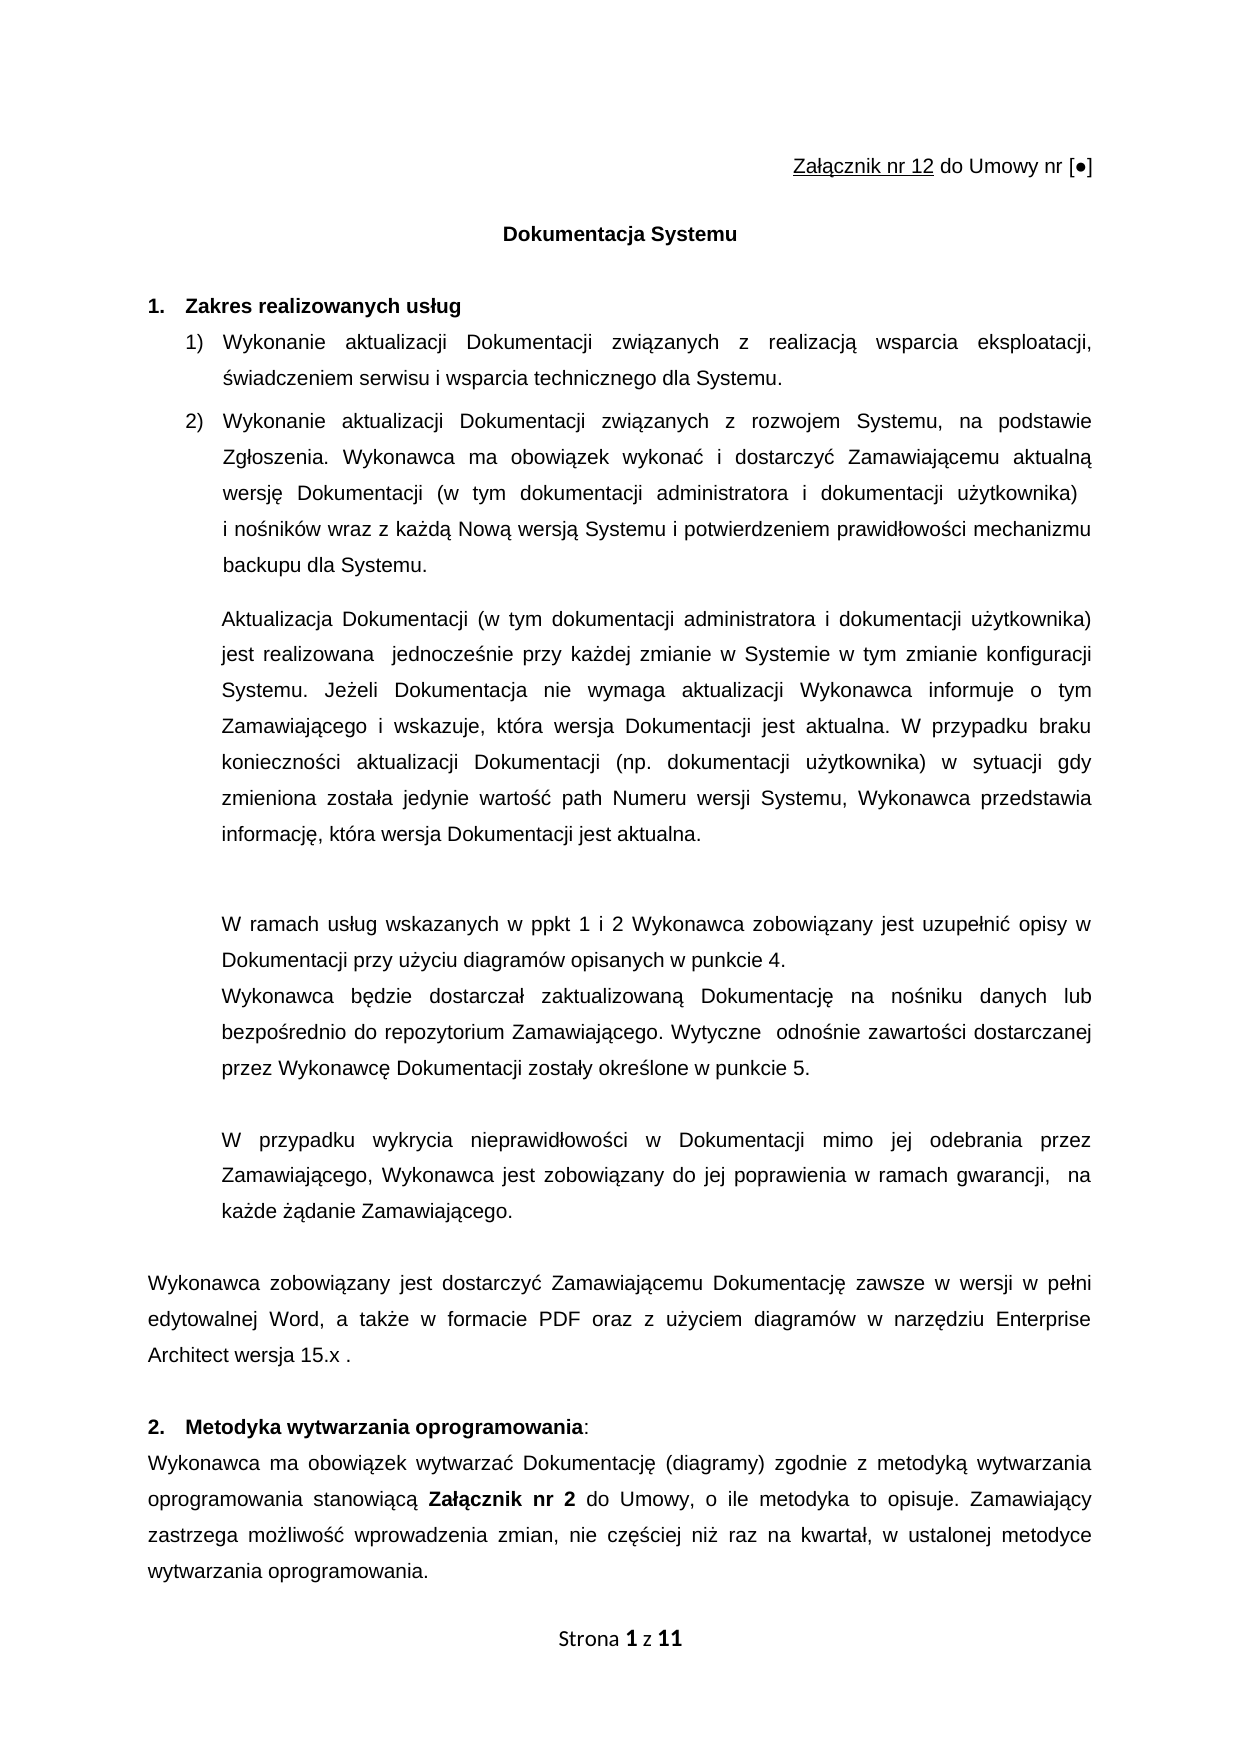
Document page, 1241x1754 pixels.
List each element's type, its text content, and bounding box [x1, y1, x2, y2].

text Wykonawca będzie dostarczał zaktualizowaną Dokumentację na nośniku danych lub bezpośrednio do repozytorium Zamawiającego. Wytyczne odnośnie zawartości dostarczanej przez Wykonawcę Dokumentacji zostały określone w punkcie 5. [221, 984, 1093, 1079]
list Wykonanie aktualizacji Dokumentacji związanych z realizacją wsparcia eksploatacji, świadczeniem serwisu i wsparcia technicznego dla Systemu. [185, 330, 1093, 389]
text Wykonawca ma obowiązek wytwarzać Dokumentację (diagramy) zgodnie z metodyką wytwarzania oprogramowania stanowiącą Załącznik nr 2 do Umowy, o ile metodyka to opisuje. Zamawiający zastrzega możliwość wprowadzenia zmian, nie częściej niż raz na kwartał, w ustalonej metodyce wytwarzania oprogramowania. [148, 1451, 1093, 1583]
text W ramach usług wskazanych w ppkt 1 i 2 Wykonawca zobowiązany jest uzupełnić opisy w Dokumentacji przy użyciu diagramów opisanych w punkcie 4. [221, 912, 1093, 972]
list Metodyka wytwarzania oprogramowania: [148, 1415, 1093, 1439]
text Załącznik nr 12 do Umowy nr [●] [148, 154, 1093, 178]
text Dokumentacja Systemu [148, 222, 1093, 246]
text W przypadku wykrycia nieprawidłowości w Dokumentacji mimo jej odebrania przez Zamawiającego, Wykonawca jest zobowiązany do jej poprawienia w ramach gwarancji, na każde żądanie Zamawiającego. [221, 1127, 1093, 1223]
list Wykonanie aktualizacji Dokumentacji związanych z rozwojem Systemu, na podstawie Zgłoszenia. Wykonawca ma obowiązek wykonać i dostarczyć Zamawiającemu aktualną wersję Dokumentacji (w tym dokumentacji administratora i dokumentacji użytkownika) i nośników wraz z każdą Nową wersją Systemu i potwierdzeniem prawidłowości mechanizmu backupu dla Systemu. [185, 409, 1093, 576]
text Wykonawca zobowiązany jest dostarczyć Zamawiającemu Dokumentację zawsze w wersji w pełni edytowalnej Word, a także w formacie PDF oraz z użyciem diagramów w narzędziu Enterprise Architect wersja 15.x . [148, 1271, 1093, 1367]
text Aktualizacja Dokumentacji (w tym dokumentacji administratora i dokumentacji użytkownika) jest realizowana jednocześnie przy każdej zmianie w Systemie w tym zmianie konfiguracji Systemu. Jeżeli Dokumentacja nie wymaga aktualizacji Wykonawca informuje o tym Zamawiającego i wskazuje, która wersja Dokumentacji jest aktualna. W przypadku braku konieczności aktualizacji Dokumentacji (np. dokumentacji użytkownika) w sytuacji gdy zmieniona została jedynie wartość path Numeru wersji Systemu, Wykonawca przedstawia informację, która wersja Dokumentacji jest aktualna. [221, 606, 1093, 846]
list Zakres realizowanych usług [148, 294, 1093, 318]
